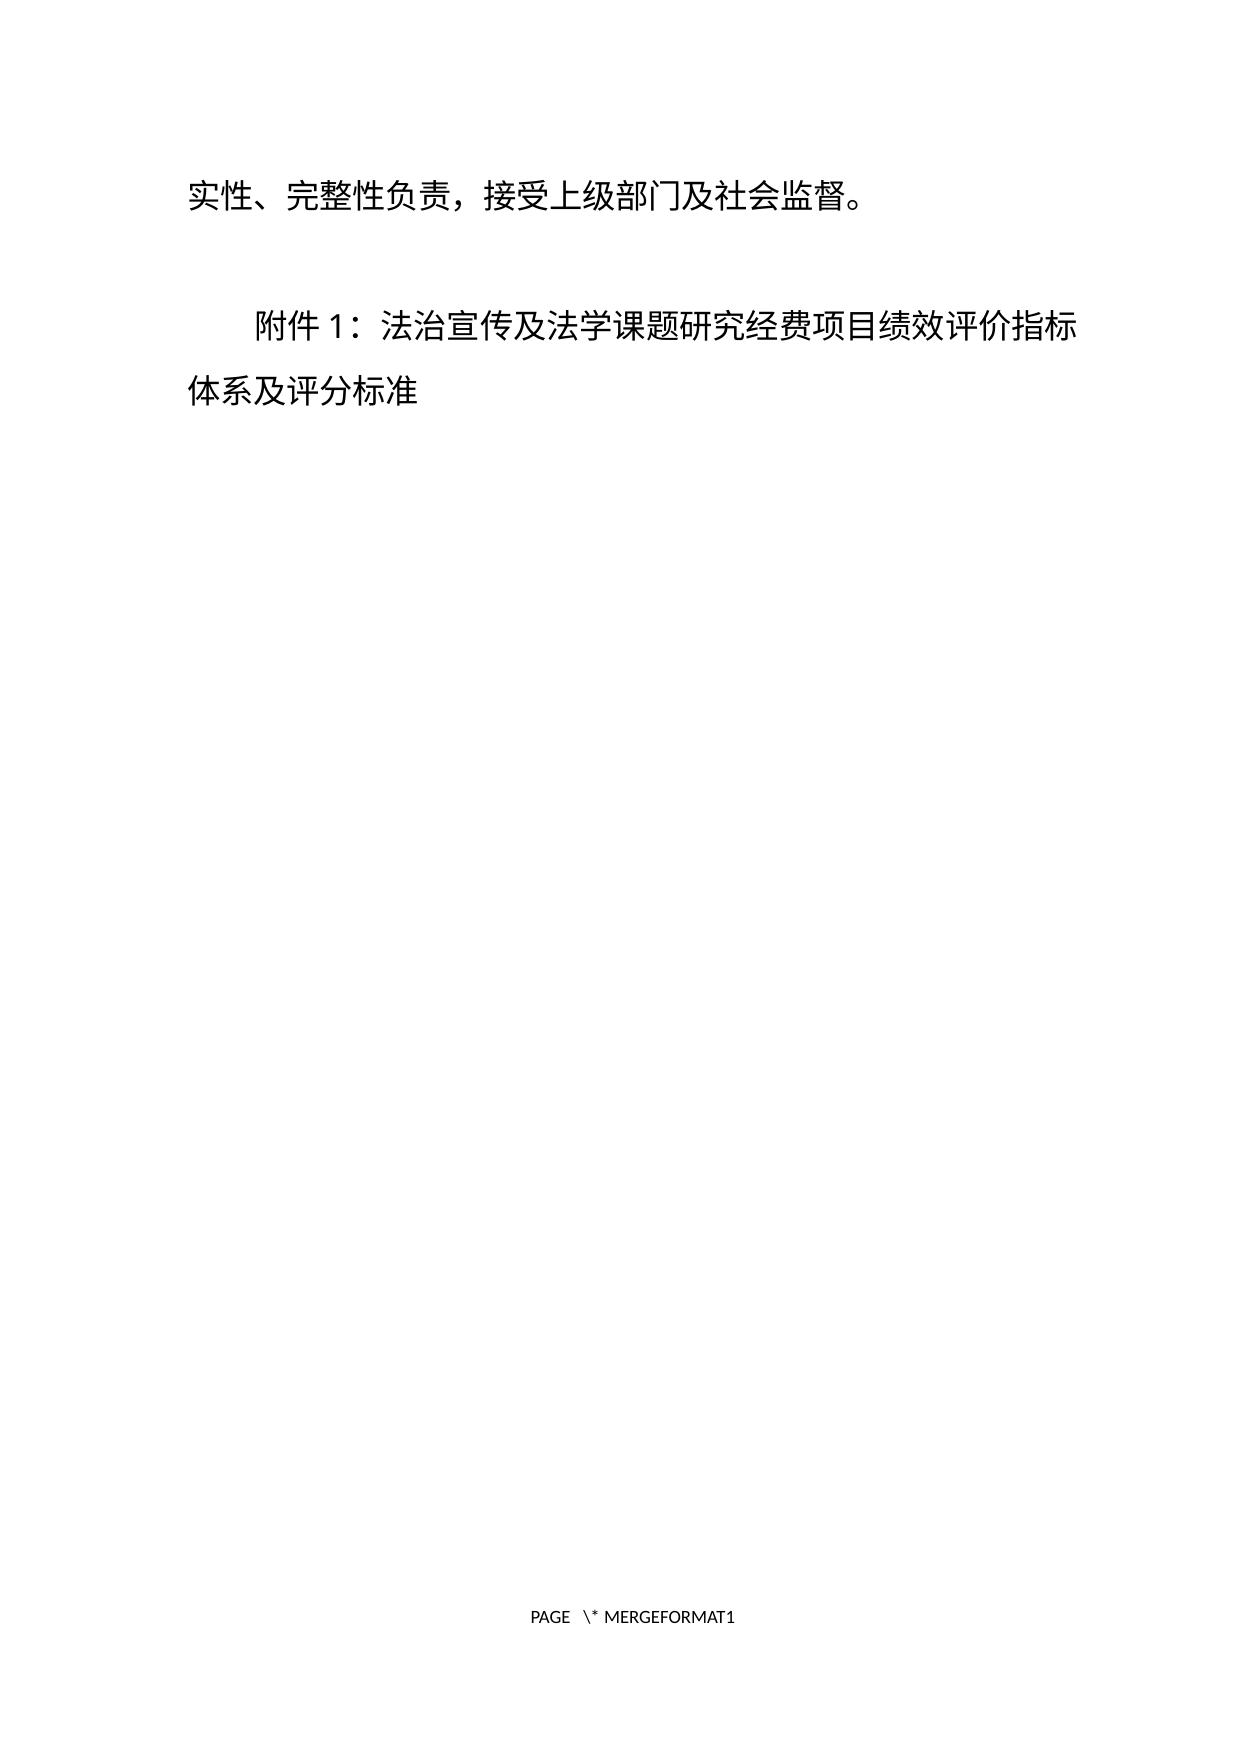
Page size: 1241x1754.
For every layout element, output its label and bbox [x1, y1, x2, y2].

text [187, 162, 1078, 422]
